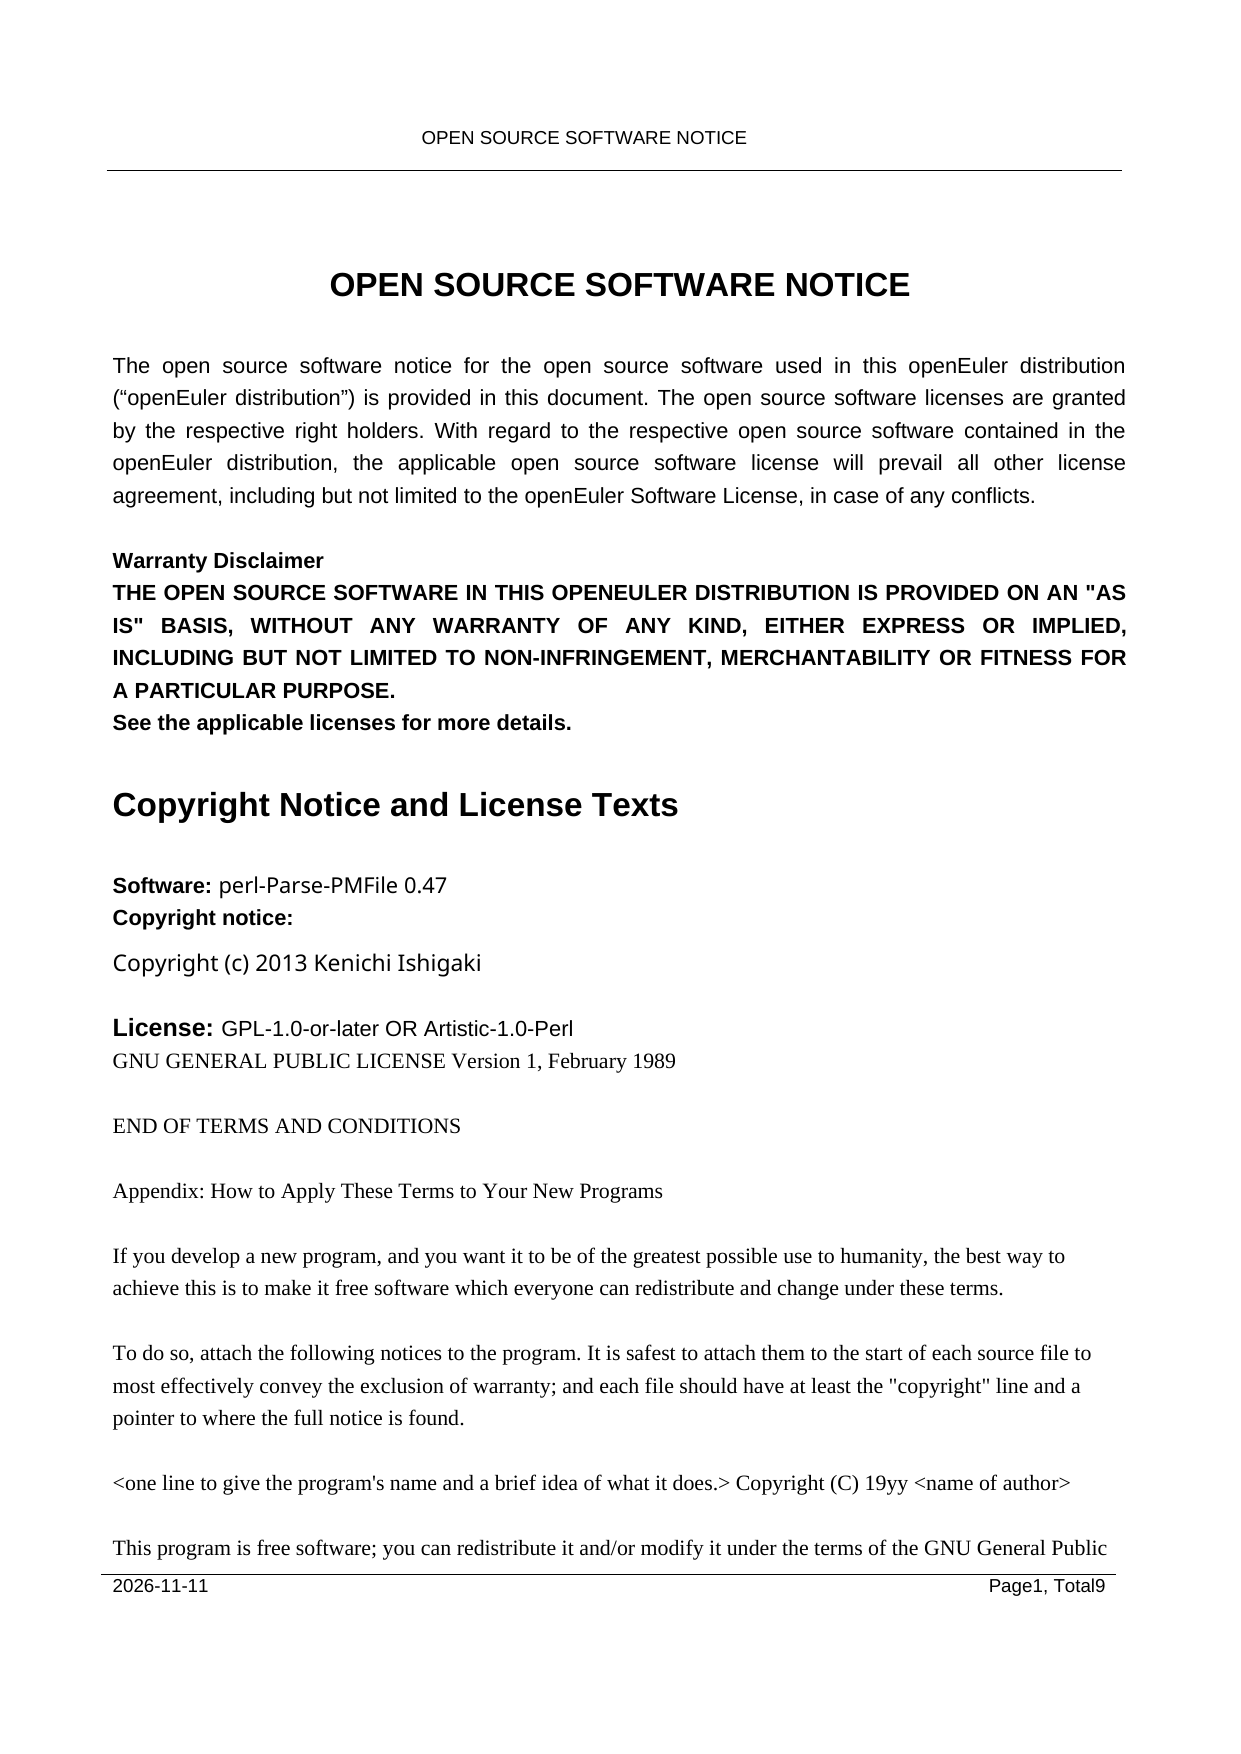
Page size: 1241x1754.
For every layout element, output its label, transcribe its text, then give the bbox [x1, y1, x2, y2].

text Copyright notice: [112, 901, 1128, 934]
text THE OPEN SOURCE SOFTWARE IN THIS OPENEULER DISTRIBUTION IS PROVIDED ON AN "AS IS" BASIS, WITHOUT ANY WARRANTY OF ANY KIND, EITHER EXPRESS OR IMPLIED, INCLUDING BUT NOT LIMITED TO NON-INFRINGEMENT, MERCHANTABILITY OR FITNESS FOR A PARTICULAR PURPOSE. See the applicable licenses for more details. [112, 576, 1128, 739]
title Software: perl-Parse-PMFile 0.47 [112, 869, 1128, 901]
text Copyright Notice and License Texts [112, 771, 1128, 836]
text Warranty Disclaimer [112, 544, 1128, 576]
text License: GPL-1.0-or-later OR Artistic-1.0-Perl [112, 1012, 1128, 1044]
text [112, 1044, 1128, 1564]
text Copyright (c) 2013 Kenichi Ishigaki [112, 947, 1128, 1012]
text OPEN SOURCE SOFTWARE NOTICE [112, 251, 1128, 316]
text The open source software notice for the open source software used in this openEuler distribution (“openEuler distribution”) is provided in this document. The open source software licenses are granted by the respective right holders. With regard to the respective open source software contained in the openEuler distribution, the applicable open source software license will prevail all other license agreement, including but not limited to the openEuler Software License, in case of any conflicts. [112, 349, 1128, 511]
